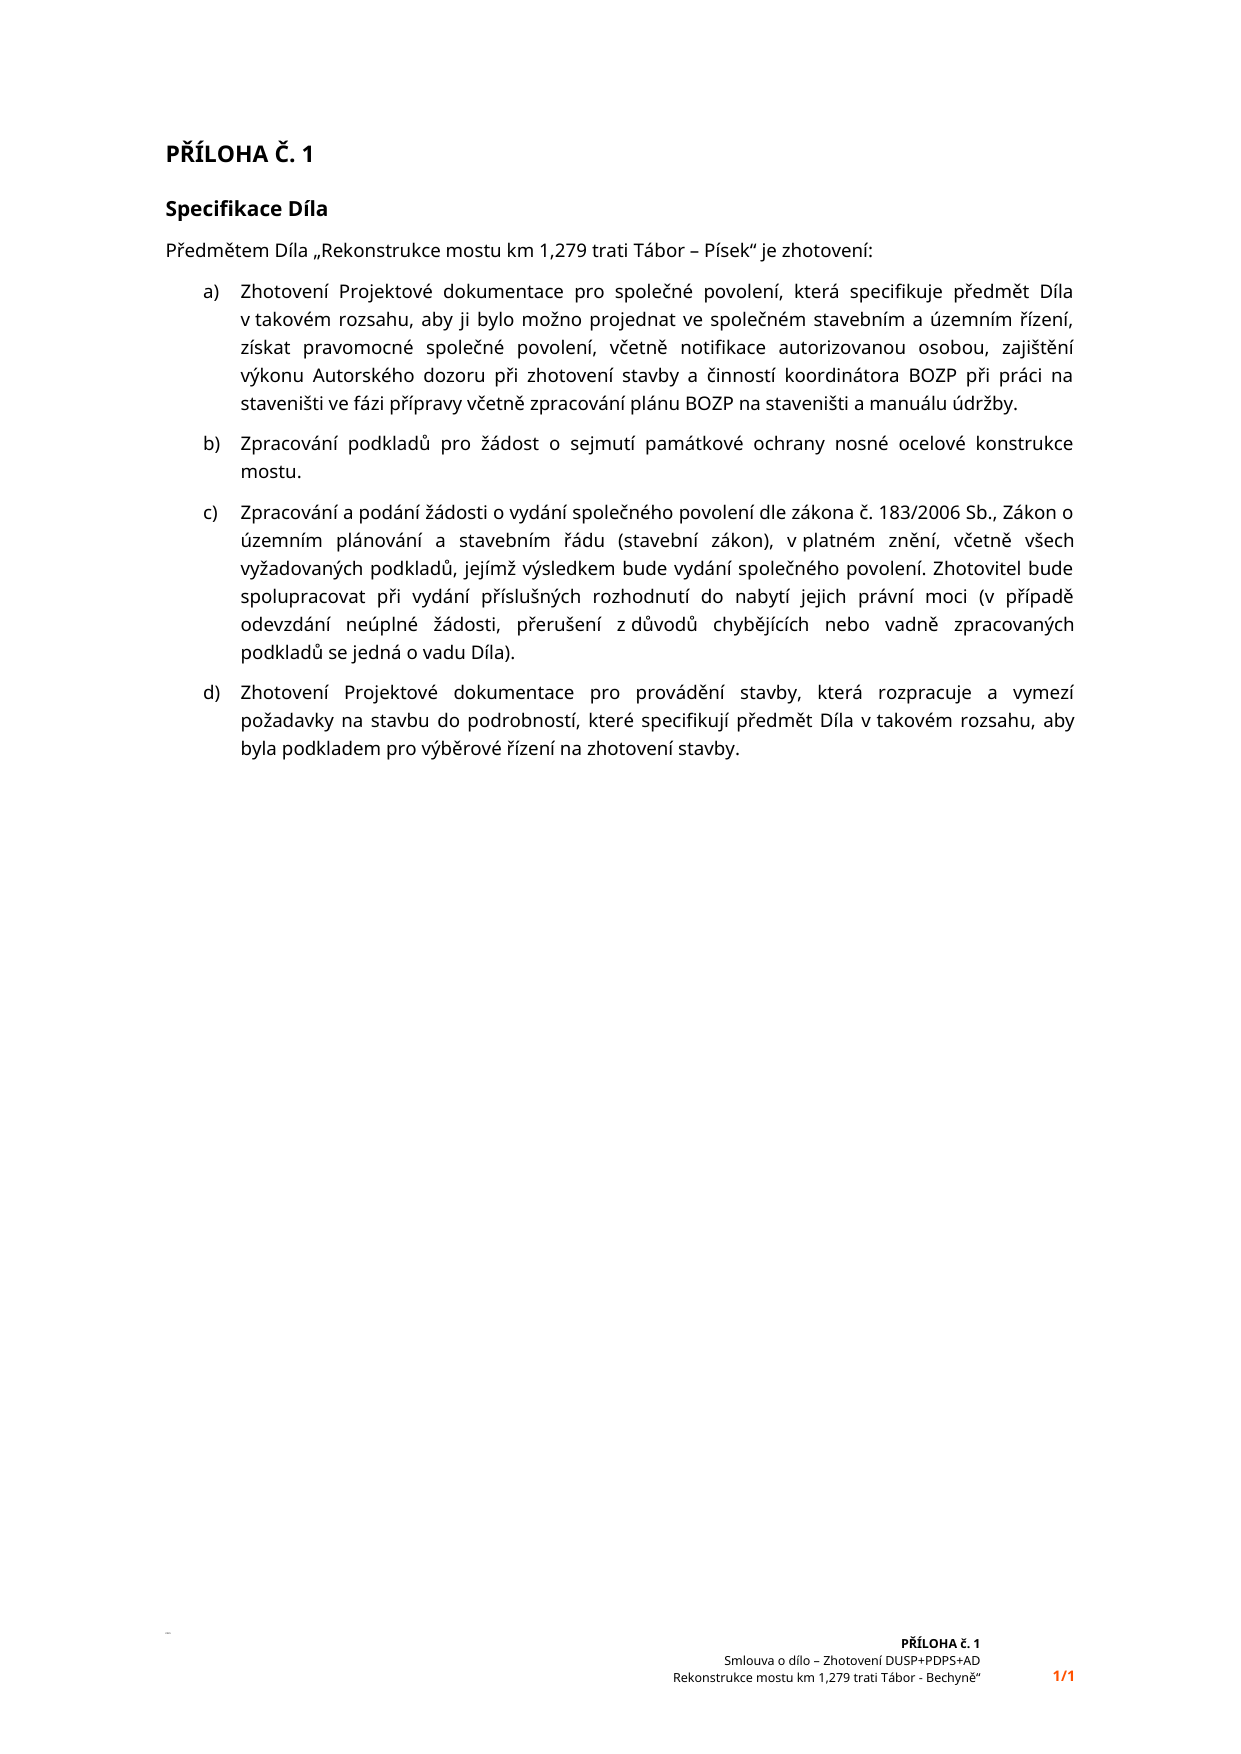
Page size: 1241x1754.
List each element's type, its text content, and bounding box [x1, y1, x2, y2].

list Zhotovení Projektové dokumentace pro společné povolení, která specifikuje předmět Díla v takovém rozsahu, aby ji bylo možno projednat ve společném stavebním a územním řízení, získat pravomocné společné povolení, včetně notifikace autorizovanou osobou, zajištění výkonu Autorského dozoru při zhotovení stavby a činností koordinátora BOZP při práci na staveništi ve fázi přípravy včetně zpracování plánu BOZP na staveništi a manuálu údržby. [203, 278, 1075, 416]
text Specifikace Díla [165, 194, 1075, 222]
list Zpracování a podání žádosti o vydání společného povolení dle zákona č. 183/2006 Sb., Zákon o územním plánování a stavebním řádu (stavební zákon), v platném znění, včetně všech vyžadovaných podkladů, jejímž výsledkem bude vydání společného povolení. Zhotovitel bude spolupracovat při vydání příslušných rozhodnutí do nabytí jejich právní moci (v případě odevzdání neúplné žádosti, přerušení z důvodů chybějících nebo vadně zpracovaných podkladů se jedná o vadu Díla). [203, 499, 1075, 665]
list Zpracování podkladů pro žádost o sejmutí památkové ochrany nosné ocelové konstrukce mostu. [203, 431, 1075, 484]
text Příloha č. 1 [165, 138, 1075, 170]
list Zhotovení Projektové dokumentace pro provádění stavby, která rozpracuje a vymezí požadavky na stavbu do podrobností, které specifikují předmět Díla v takovém rozsahu, aby byla podkladem pro výběrové řízení na zhotovení stavby. [203, 680, 1075, 761]
text Předmětem Díla „Rekonstrukce mostu km 1,279 trati Tábor – Písek“ je zhotovení: [165, 237, 1075, 263]
